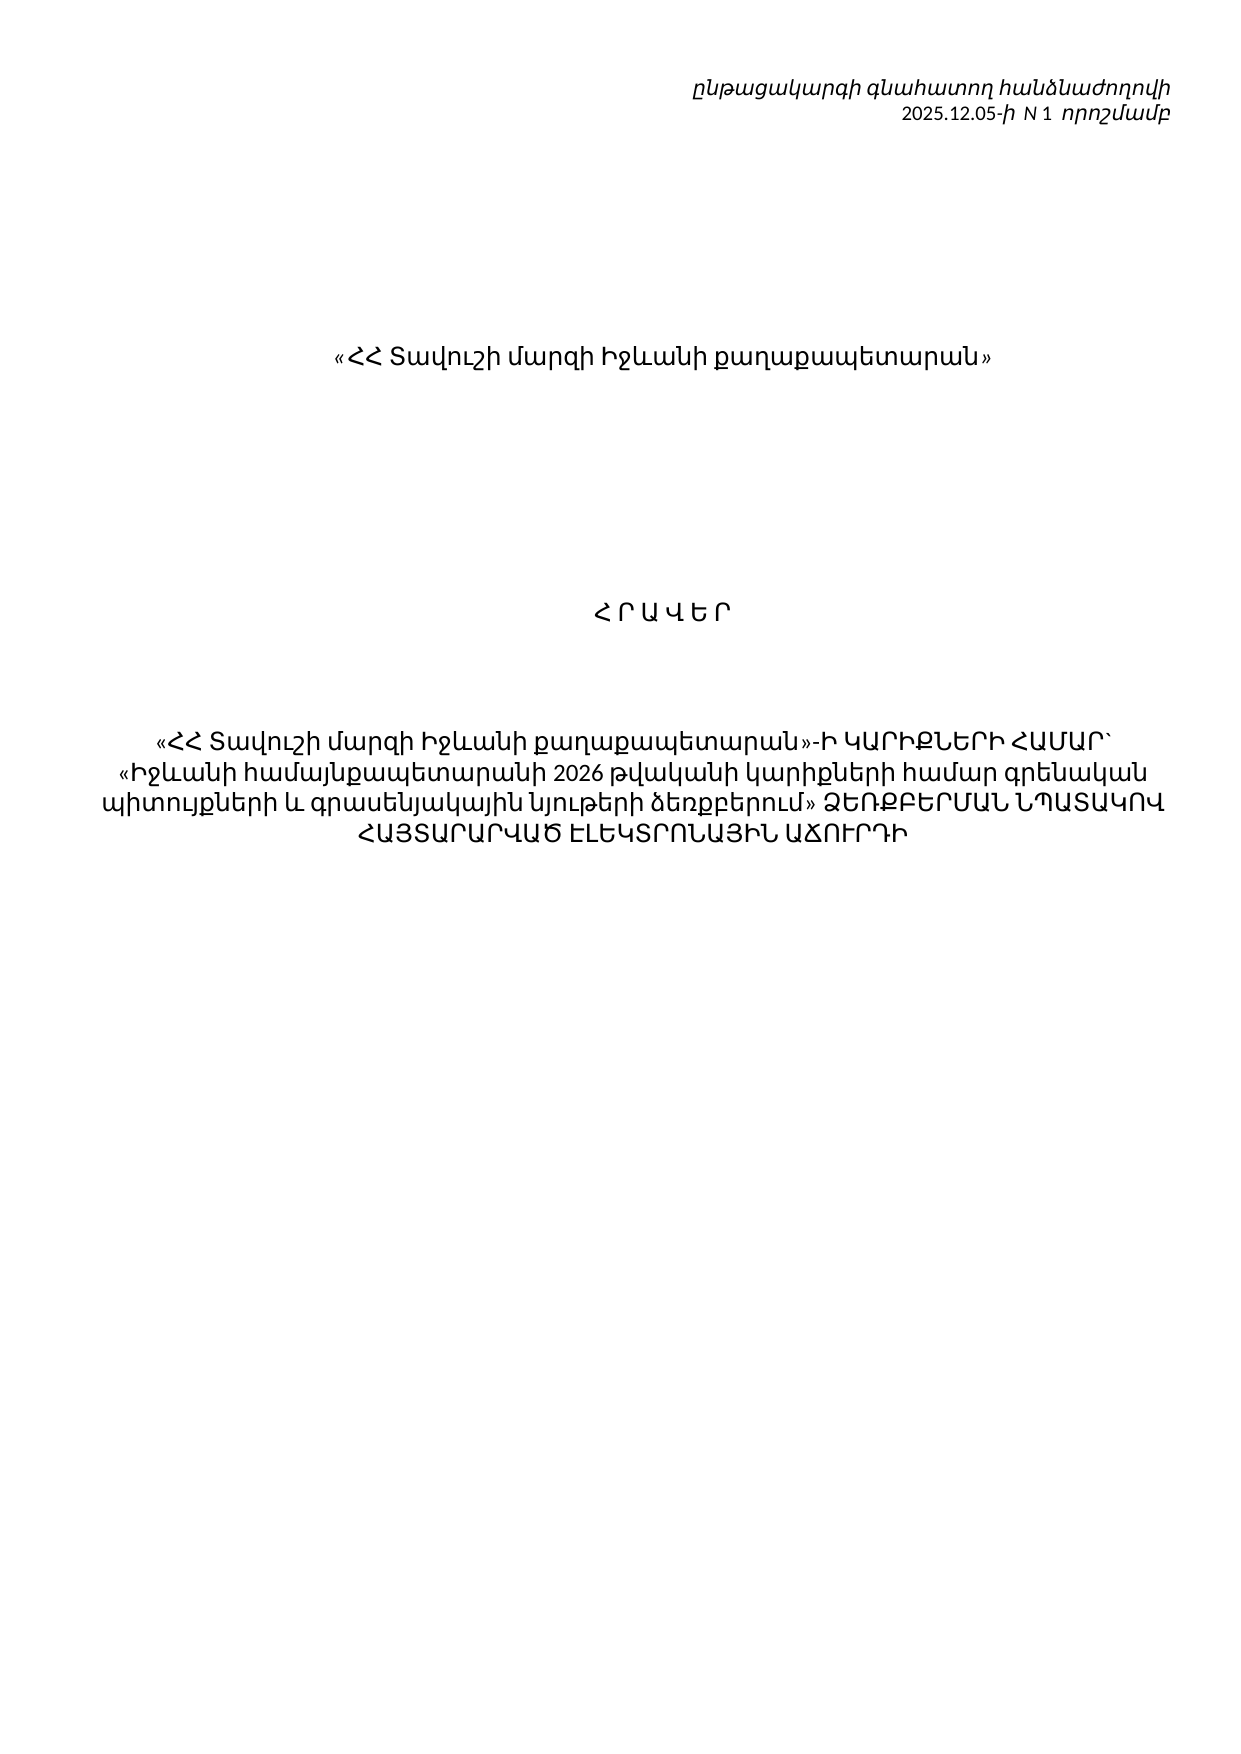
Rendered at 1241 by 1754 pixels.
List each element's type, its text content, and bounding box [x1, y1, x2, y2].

text Հ Ր Ա Վ Ե Ր [94, 597, 1172, 628]
text ընթացակարգի գնահատող հանձնաժողովի [94, 75, 1171, 100]
text « ՀՀ Տավուշի մարզի Իջևանի քաղաքապետարան » [94, 341, 1172, 371]
text 2025.12.05 -ի N 1 որոշմամբ [94, 100, 1171, 126]
text «ՀՀ Տավուշի մարզի Իջևանի քաղաքապետարան »-Ի ԿԱՐԻՔՆԵՐԻ ՀԱՄԱՐ` «Իջևանի համայնքապետարանի 2026 թվականի կարիքների համար գրենական պիտույքների և գրասենյակային նյութերի ձեռքբերում» ՁԵՌՔԲԵՐՄԱՆ ՆՊԱՏԱԿՈՎ ՀԱՅՏԱՐԱՐՎԱԾ ԷԼԵԿՏՐՈՆԱՅԻՆ ԱՃՈՒՐԴԻ [94, 726, 1172, 848]
